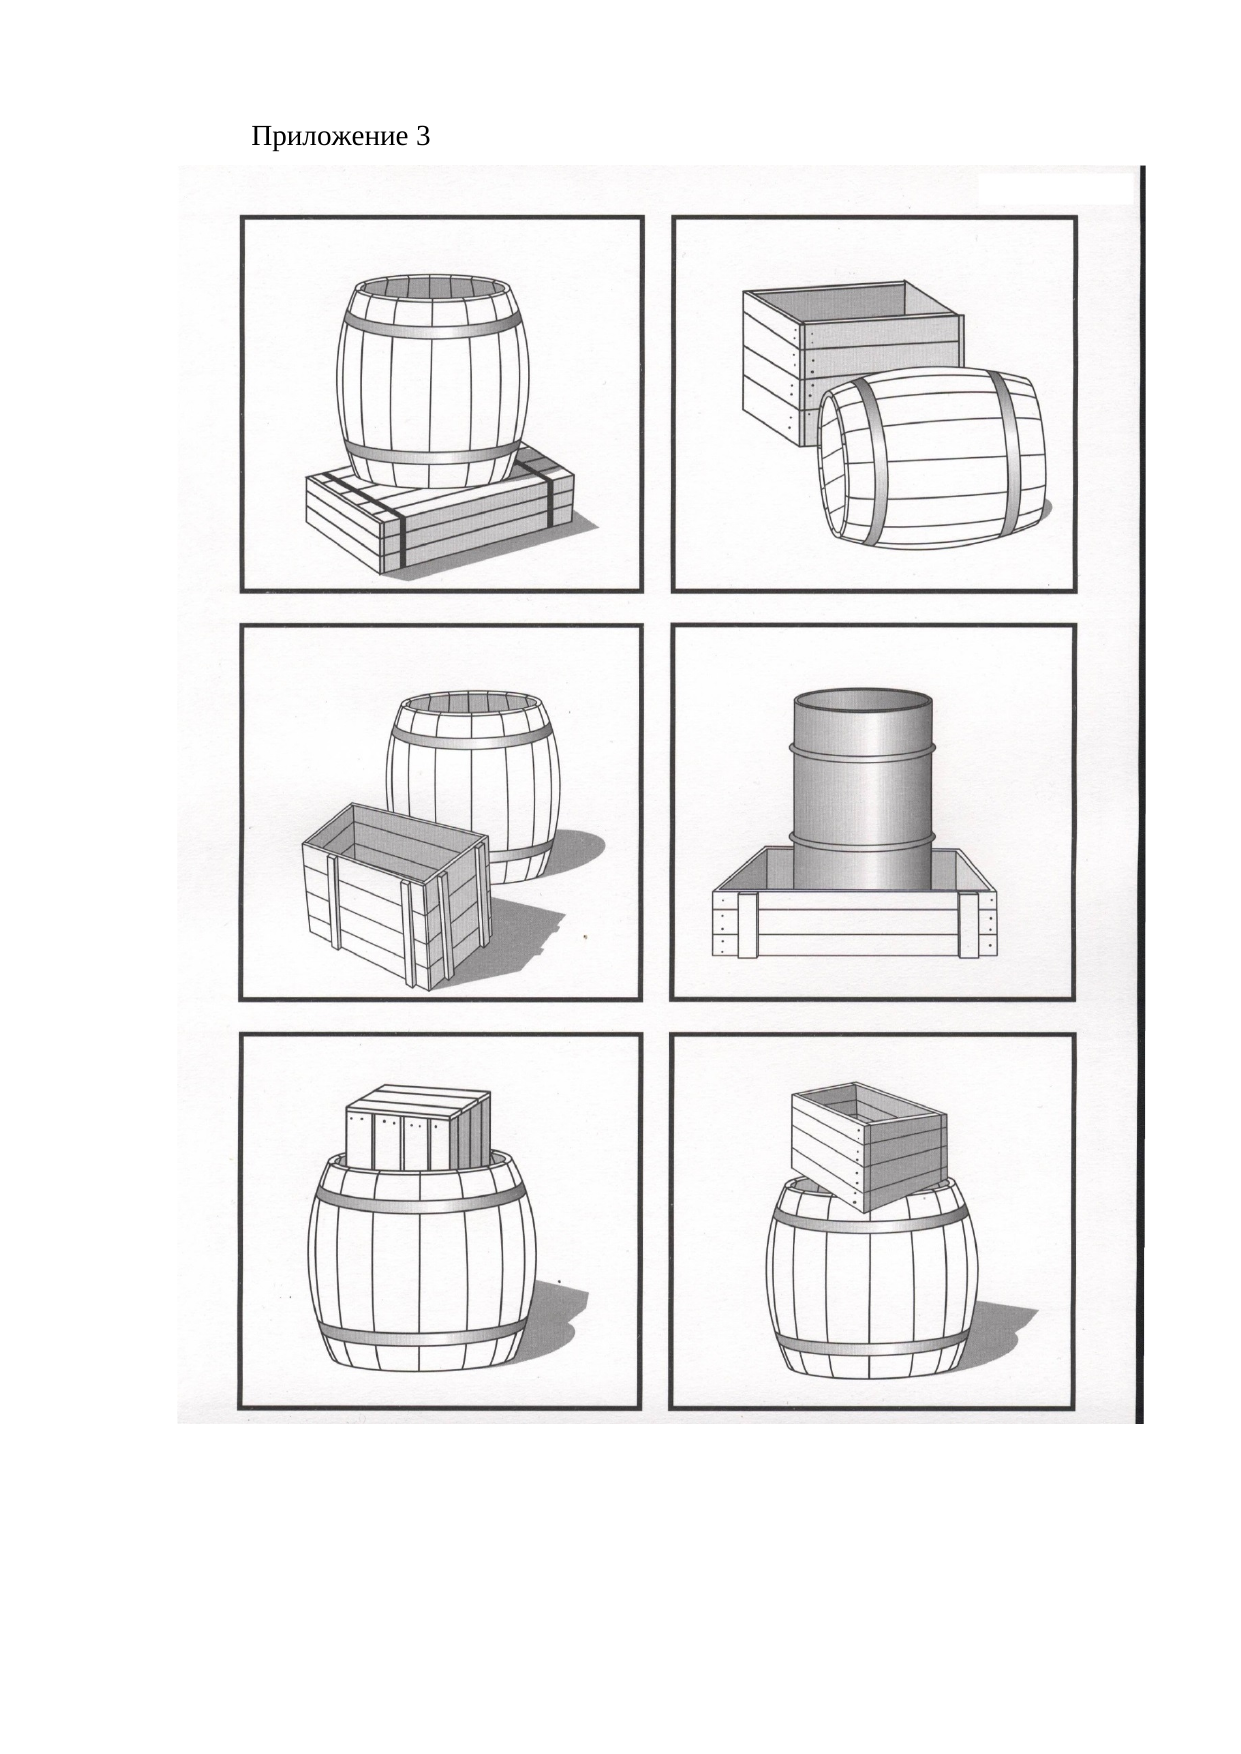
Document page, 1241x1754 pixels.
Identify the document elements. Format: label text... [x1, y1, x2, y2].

picture [177, 165, 1146, 1424]
